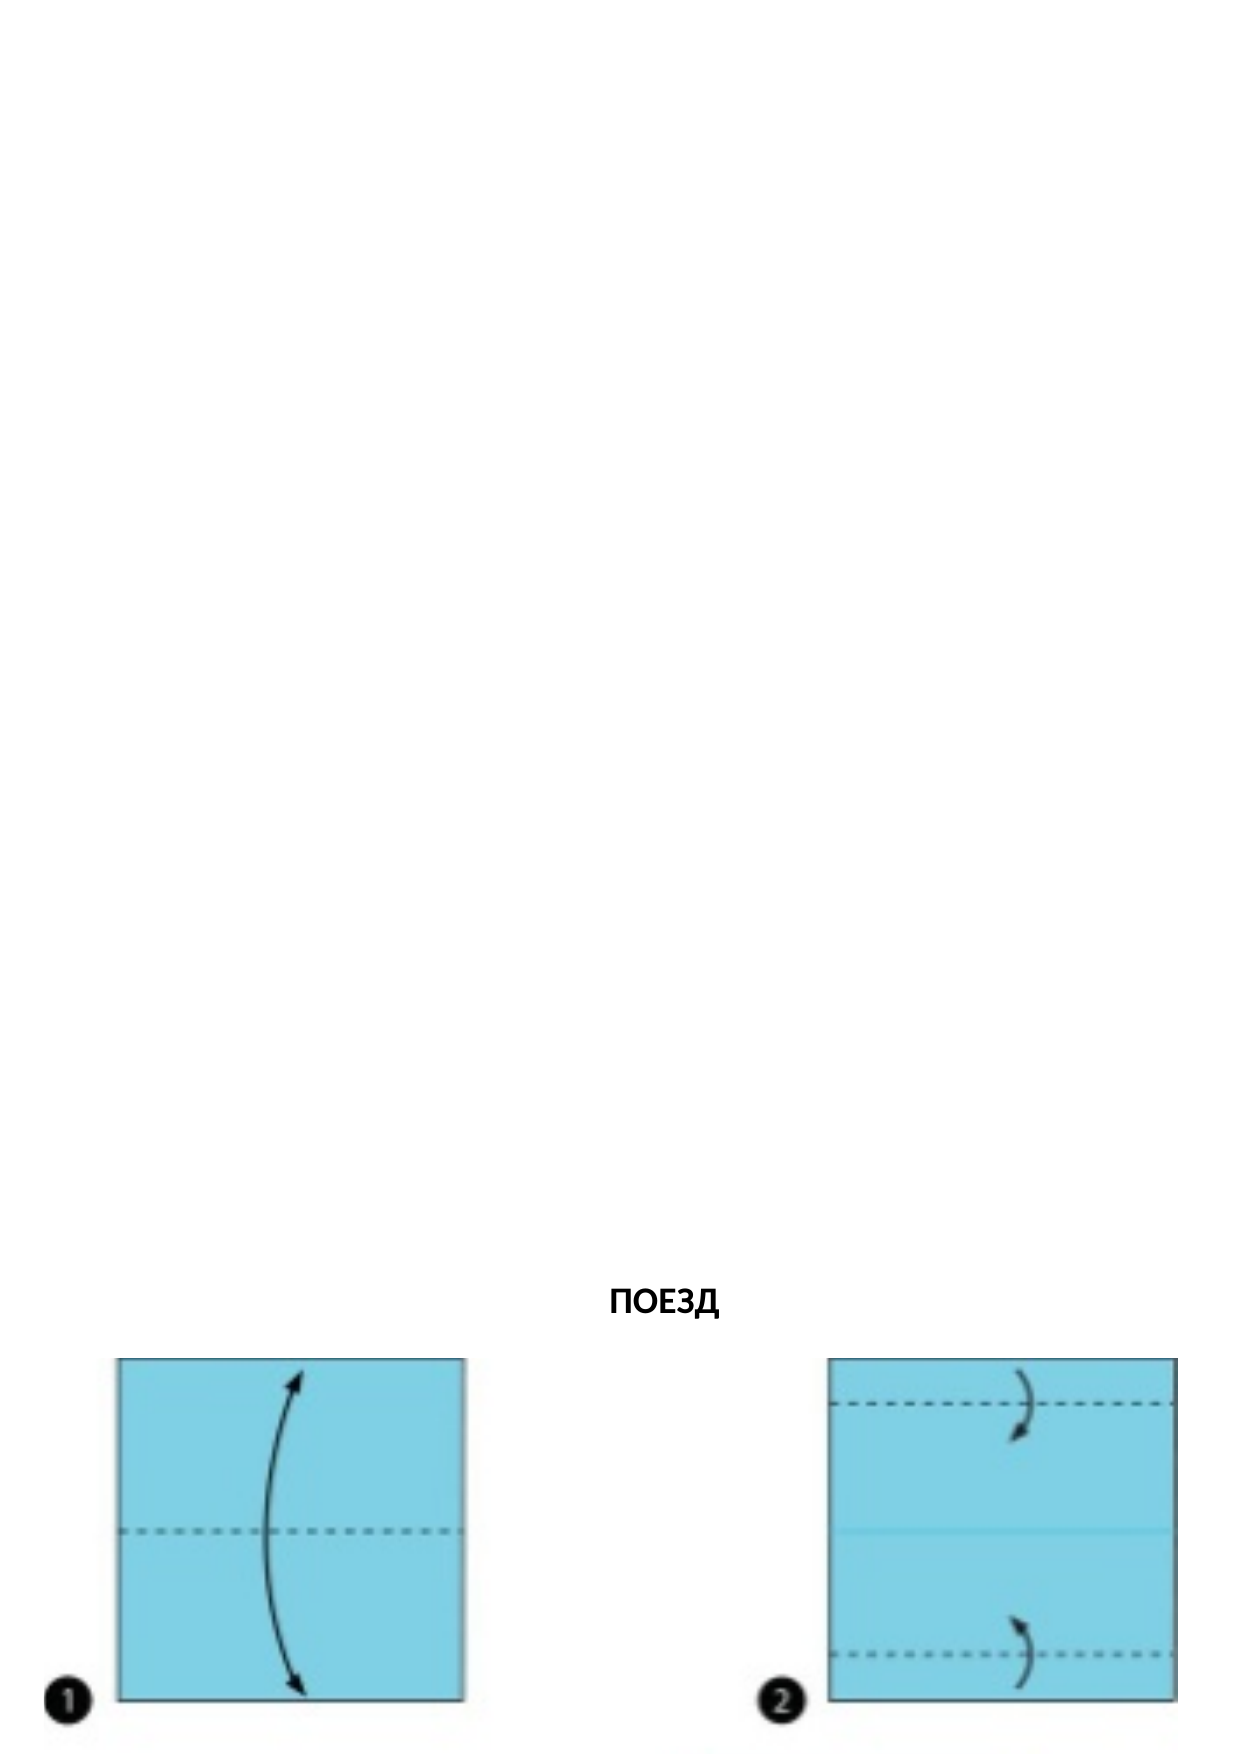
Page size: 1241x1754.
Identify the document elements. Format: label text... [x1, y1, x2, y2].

picture [43, 1358, 1178, 1754]
text ПОЕЗД [177, 1277, 1152, 1323]
